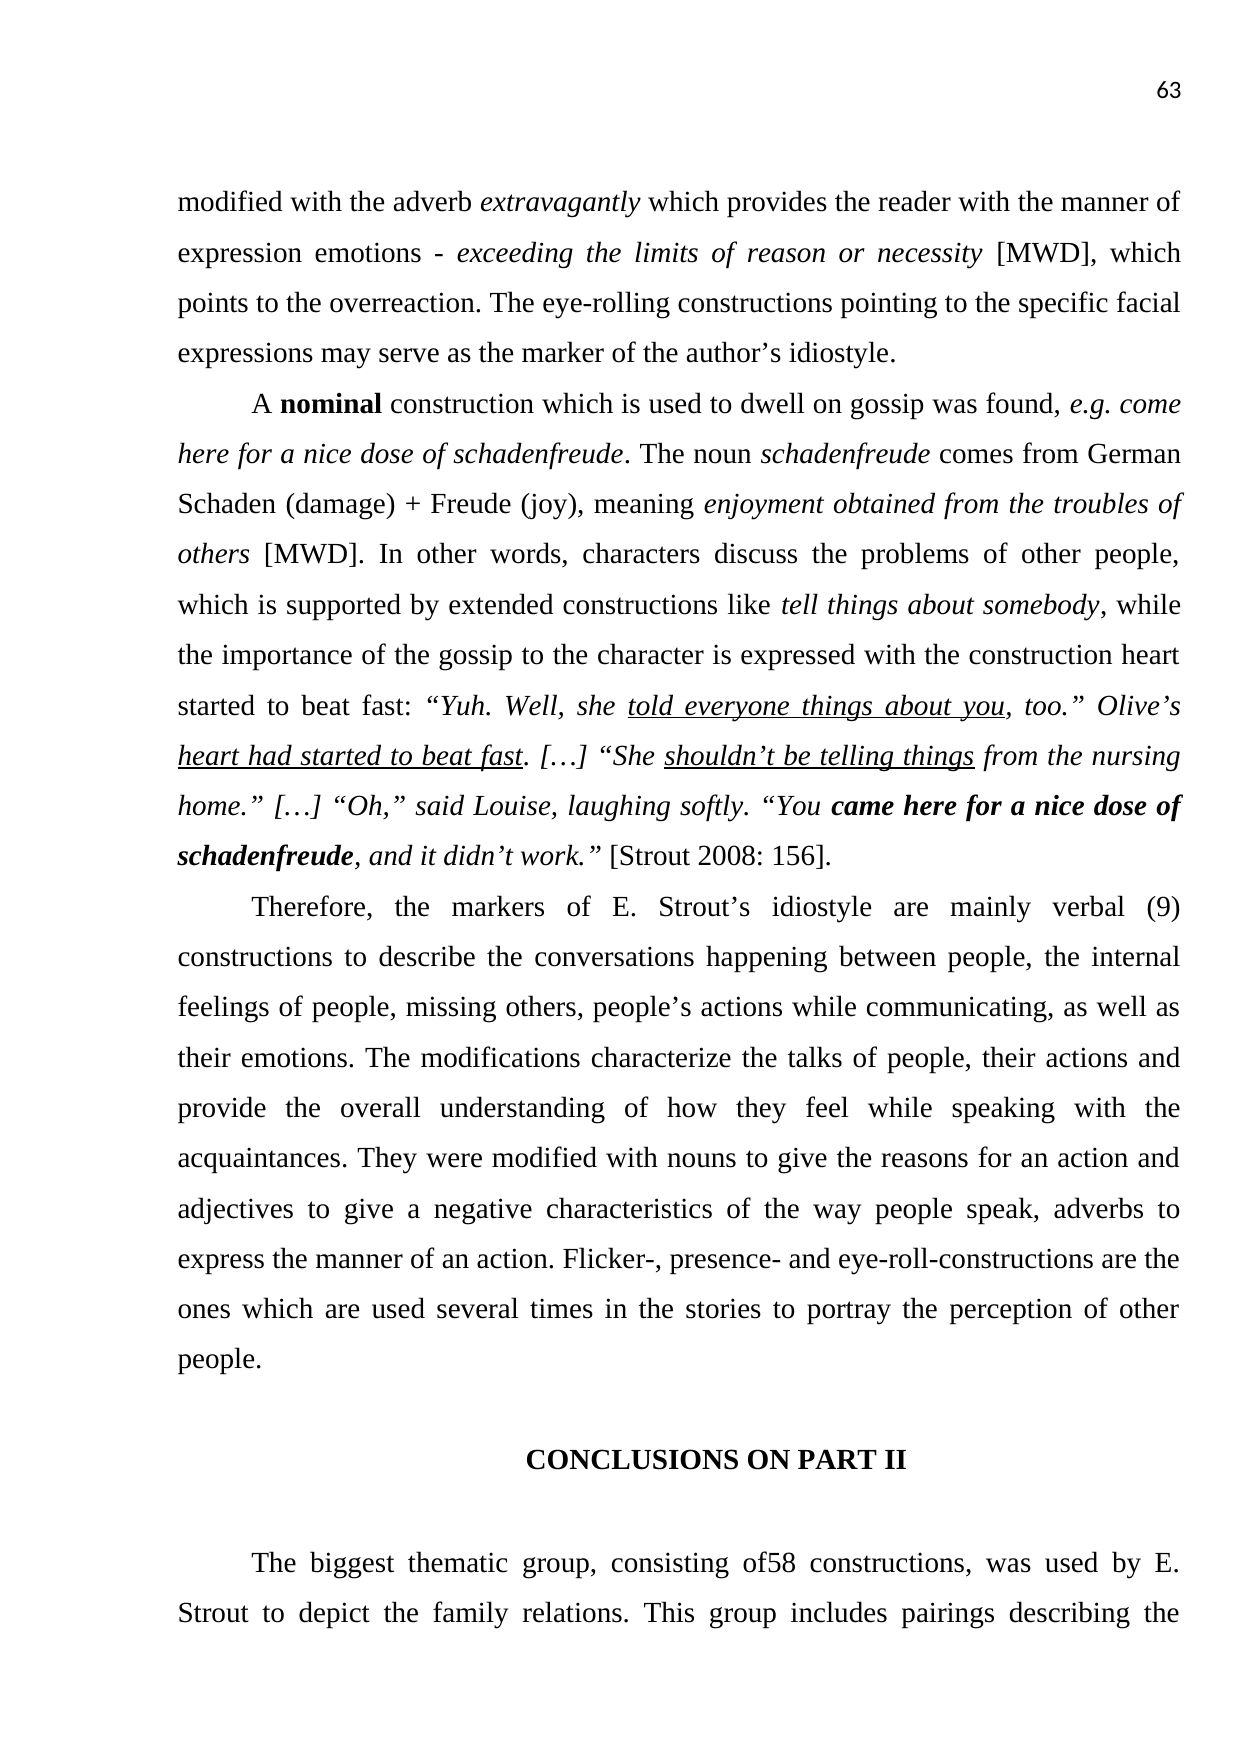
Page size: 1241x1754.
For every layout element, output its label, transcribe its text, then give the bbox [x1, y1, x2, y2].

text Therefore, the markers of E. Strout’s idiostyle are mainly verbal (9) constructions to describe the conversations happening between people, the internal feelings of people, missing others, people’s actions while communicating, as well as their emotions. The modifications characterize the talks of people, their actions and provide the overall understanding of how they feel while speaking with the acquaintances. They were modified with nouns to give the reasons for an action and adjectives to give a negative characteristics of the way people speak, adverbs to express the manner of an action. Flicker-, presence- and eye-roll-constructions are the ones which are used several times in the stories to portray the perception of other people. [177, 889, 1181, 1375]
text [177, 184, 1181, 369]
subtitle CONCLUSIONS ON PART II [177, 1442, 1181, 1476]
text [177, 1545, 1181, 1629]
text A nominal construction which is used to dwell on gossip was found, e.g. come here for a nice dose of schadenfreude. The noun schadenfreude comes from German Schaden (damage) + Freude (joy), meaning enjoyment obtained from the troubles of others [MWD]. In other words, characters discuss the problems of other people, which is supported by extended constructions like tell things about somebody, while the importance of the gossip to the character is expressed with the construction heart started to beat fast: “Yuh. Well, she told everyone things about you, too.” Olive’s heart had started to beat fast. […] “She shouldn’t be telling things from the nursing home.” […] “Oh,” said Louise, laughing softly. “You came here for a nice dose of schadenfreude, and it didn’t work.” [Strout 2008: 156]. [177, 386, 1181, 872]
